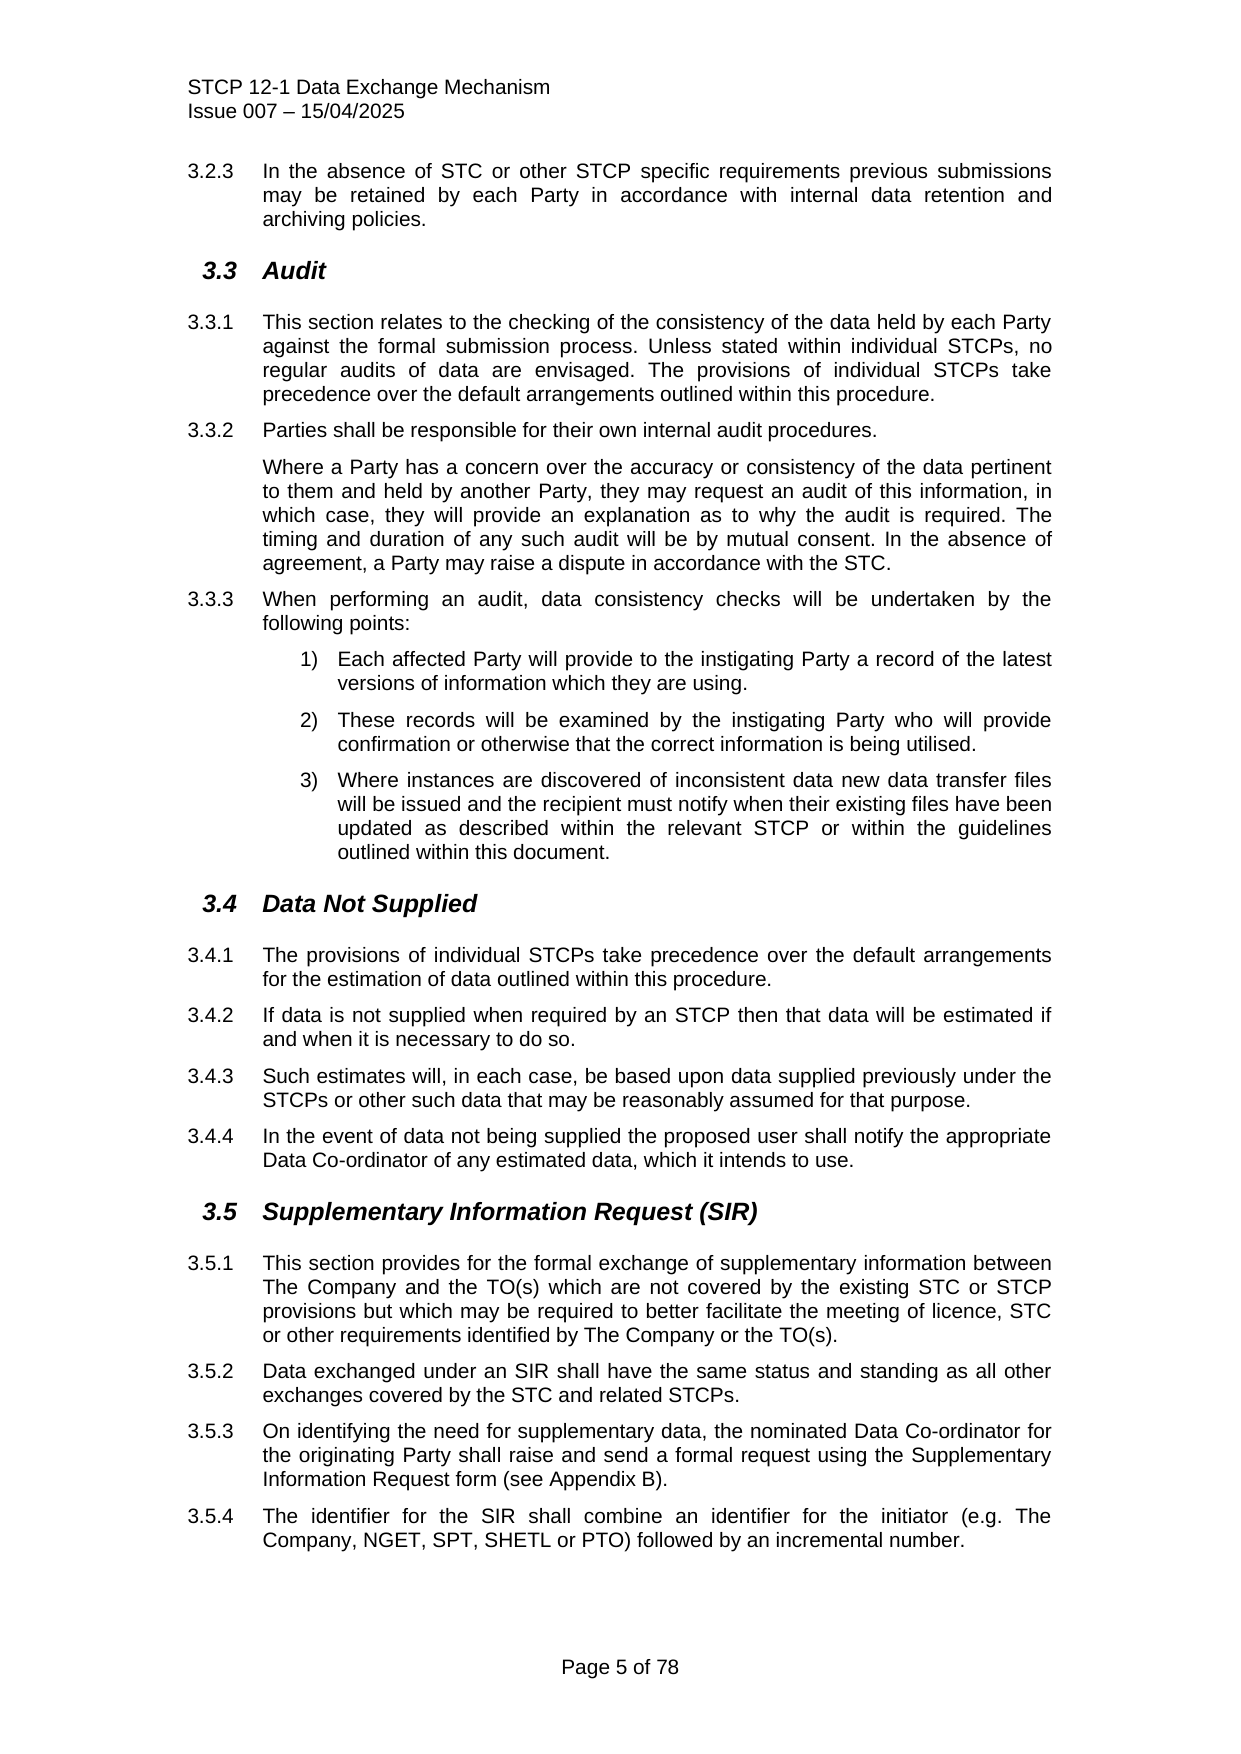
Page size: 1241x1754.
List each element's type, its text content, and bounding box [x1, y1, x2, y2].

subtitle The identifier for the SIR shall combine an identifier for the initiator (e.g. The Company, NGET, SPT, SHETL or PTO) followed by an incremental number. [187, 1504, 1053, 1552]
subtitle Data Not Supplied [202, 889, 1053, 918]
subtitle Audit [202, 256, 1053, 285]
subtitle In the absence of STC or other STCP specific requirements previous submissions may be retained by each Party in accordance with internal data retention and archiving policies. [187, 159, 1053, 231]
subtitle In the event of data not being supplied the proposed user shall notify the appropriate Data Co-ordinator of any estimated data, which it intends to use. [187, 1124, 1053, 1172]
subtitle Where a Party has a concern over the accuracy or consistency of the data pertinent to them and held by another Party, they may request an audit of this information, in which case, they will provide an explanation as to why the audit is required. The timing and duration of any such audit will be by mutual consent. In the absence of agreement, a Party may raise a dispute in accordance with the STC. [262, 454, 1053, 574]
subtitle The provisions of individual STCPs take precedence over the default arrangements for the estimation of data outlined within this procedure. [187, 943, 1053, 991]
subtitle This section provides for the formal exchange of supplementary information between The Company and the TO(s) which are not covered by the existing STC or STCP provisions but which may be required to better facilitate the meeting of licence, STC or other requirements identified by The Company or the TO(s). [187, 1251, 1053, 1346]
subtitle These records will be examined by the instigating Party who will provide confirmation or otherwise that the correct information is being utilised. [300, 708, 1053, 756]
subtitle If data is not supplied when required by an STCP then that data will be estimated if and when it is necessary to do so. [187, 1003, 1053, 1051]
subtitle Data exchanged under an SIR shall have the same status and standing as all other exchanges covered by the STC and related STCPs. [187, 1359, 1053, 1407]
subtitle Supplementary Information Request (SIR) [202, 1197, 1053, 1226]
subtitle This section relates to the checking of the consistency of the data held by each Party against the formal submission process. Unless stated within individual STCPs, no regular audits of data are envisaged. The provisions of individual STCPs take precedence over the default arrangements outlined within this procedure. [187, 310, 1053, 406]
subtitle On identifying the need for supplementary data, the nominated Data Co-ordinator for the originating Party shall raise and send a formal request using the Supplementary Information Request form (see Appendix B). [187, 1419, 1053, 1491]
subtitle Where instances are discovered of inconsistent data new data transfer files will be issued and the recipient must notify when their existing files have been updated as described within the relevant STCP or within the guidelines outlined within this document. [300, 768, 1053, 864]
subtitle When performing an audit, data consistency checks will be undertaken by the following points: [187, 587, 1053, 635]
subtitle Such estimates will, in each case, be based upon data supplied previously under the STCPs or other such data that may be reasonably assumed for that purpose. [187, 1063, 1053, 1111]
subtitle Parties shall be responsible for their own internal audit procedures. [187, 418, 1053, 442]
subtitle Each affected Party will provide to the instigating Party a record of the latest versions of information which they are using. [300, 647, 1053, 695]
